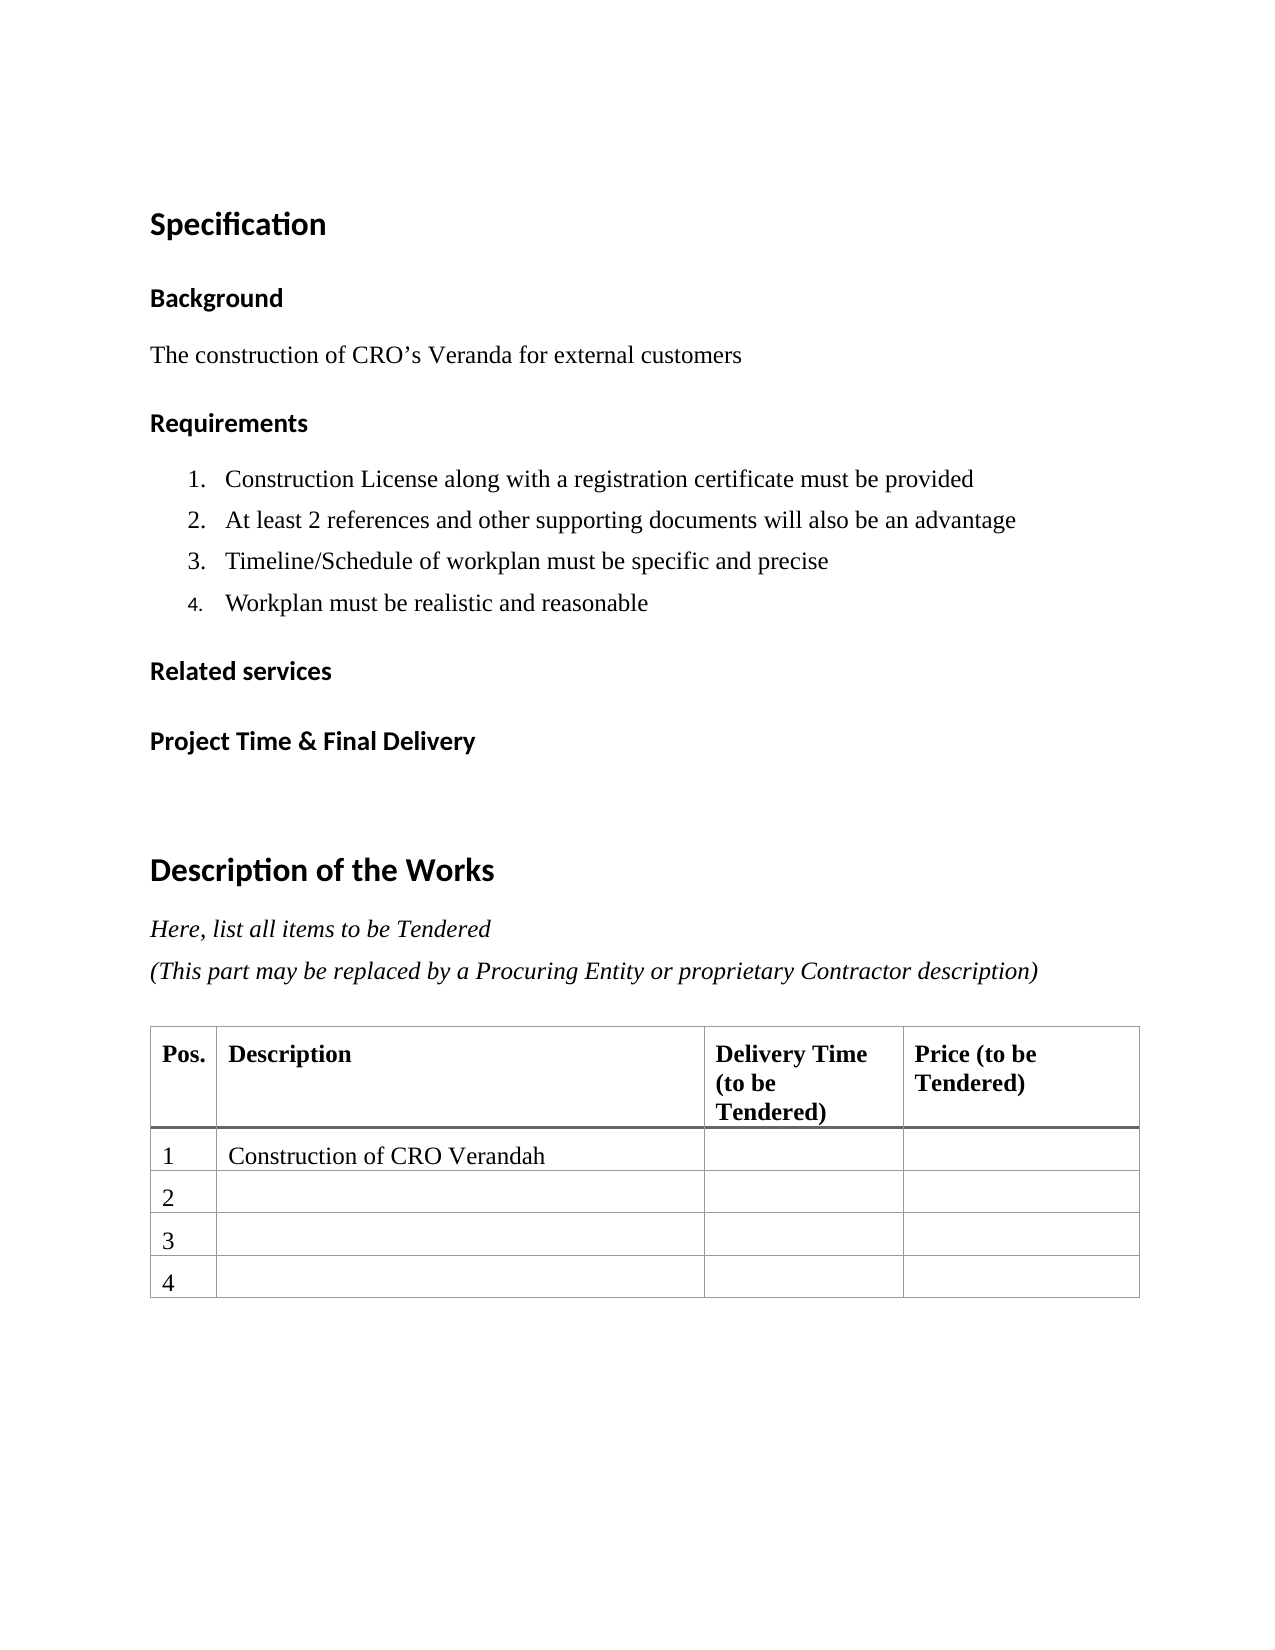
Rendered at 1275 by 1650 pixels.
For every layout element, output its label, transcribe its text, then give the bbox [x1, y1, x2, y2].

table_cell [705, 1129, 903, 1170]
table_cell [217, 1213, 704, 1254]
table_cell [904, 1171, 1139, 1212]
table_cell 4 [151, 1256, 216, 1297]
subtitle Related services [150, 654, 1152, 687]
subtitle Background [150, 282, 1152, 315]
subtitle Description of the Works [150, 849, 1152, 889]
table_cell Construction of CRO Verandah [217, 1129, 704, 1170]
table_header Delivery Time (to be Tendered) [705, 1027, 903, 1126]
text The construction of CRO’s Veranda for external customers [150, 340, 1152, 368]
list Workplan must be realistic and reasonable [187, 588, 1152, 616]
text (This part may be replaced by a Procuring Entity or proprietary Contractor description) [150, 956, 1152, 984]
table_cell [705, 1213, 903, 1254]
table_cell 1 [151, 1129, 216, 1170]
subtitle Requirements [150, 406, 1152, 439]
table_cell [217, 1171, 704, 1212]
table_cell [904, 1213, 1139, 1254]
table_cell 2 [151, 1171, 216, 1212]
subtitle Specification [150, 203, 1152, 244]
subtitle Project Time & Final Delivery [150, 724, 1152, 757]
table_header Price (to be Tendered) [904, 1027, 1139, 1126]
table_cell 3 [151, 1213, 216, 1254]
table_cell [705, 1256, 903, 1297]
list Construction License along with a registration certificate must be provided [187, 464, 1152, 493]
text Here, list all items to be Tendered [150, 914, 1152, 943]
table_header Description [217, 1027, 704, 1126]
table_header Pos. [151, 1027, 216, 1126]
table_cell [705, 1171, 903, 1212]
list Timeline/Schedule of workplan must be specific and precise [187, 546, 1152, 575]
table_cell [217, 1256, 704, 1297]
table_cell [904, 1256, 1139, 1297]
table_cell [904, 1129, 1139, 1170]
list At least 2 references and other supporting documents will also be an advantage [187, 505, 1152, 534]
